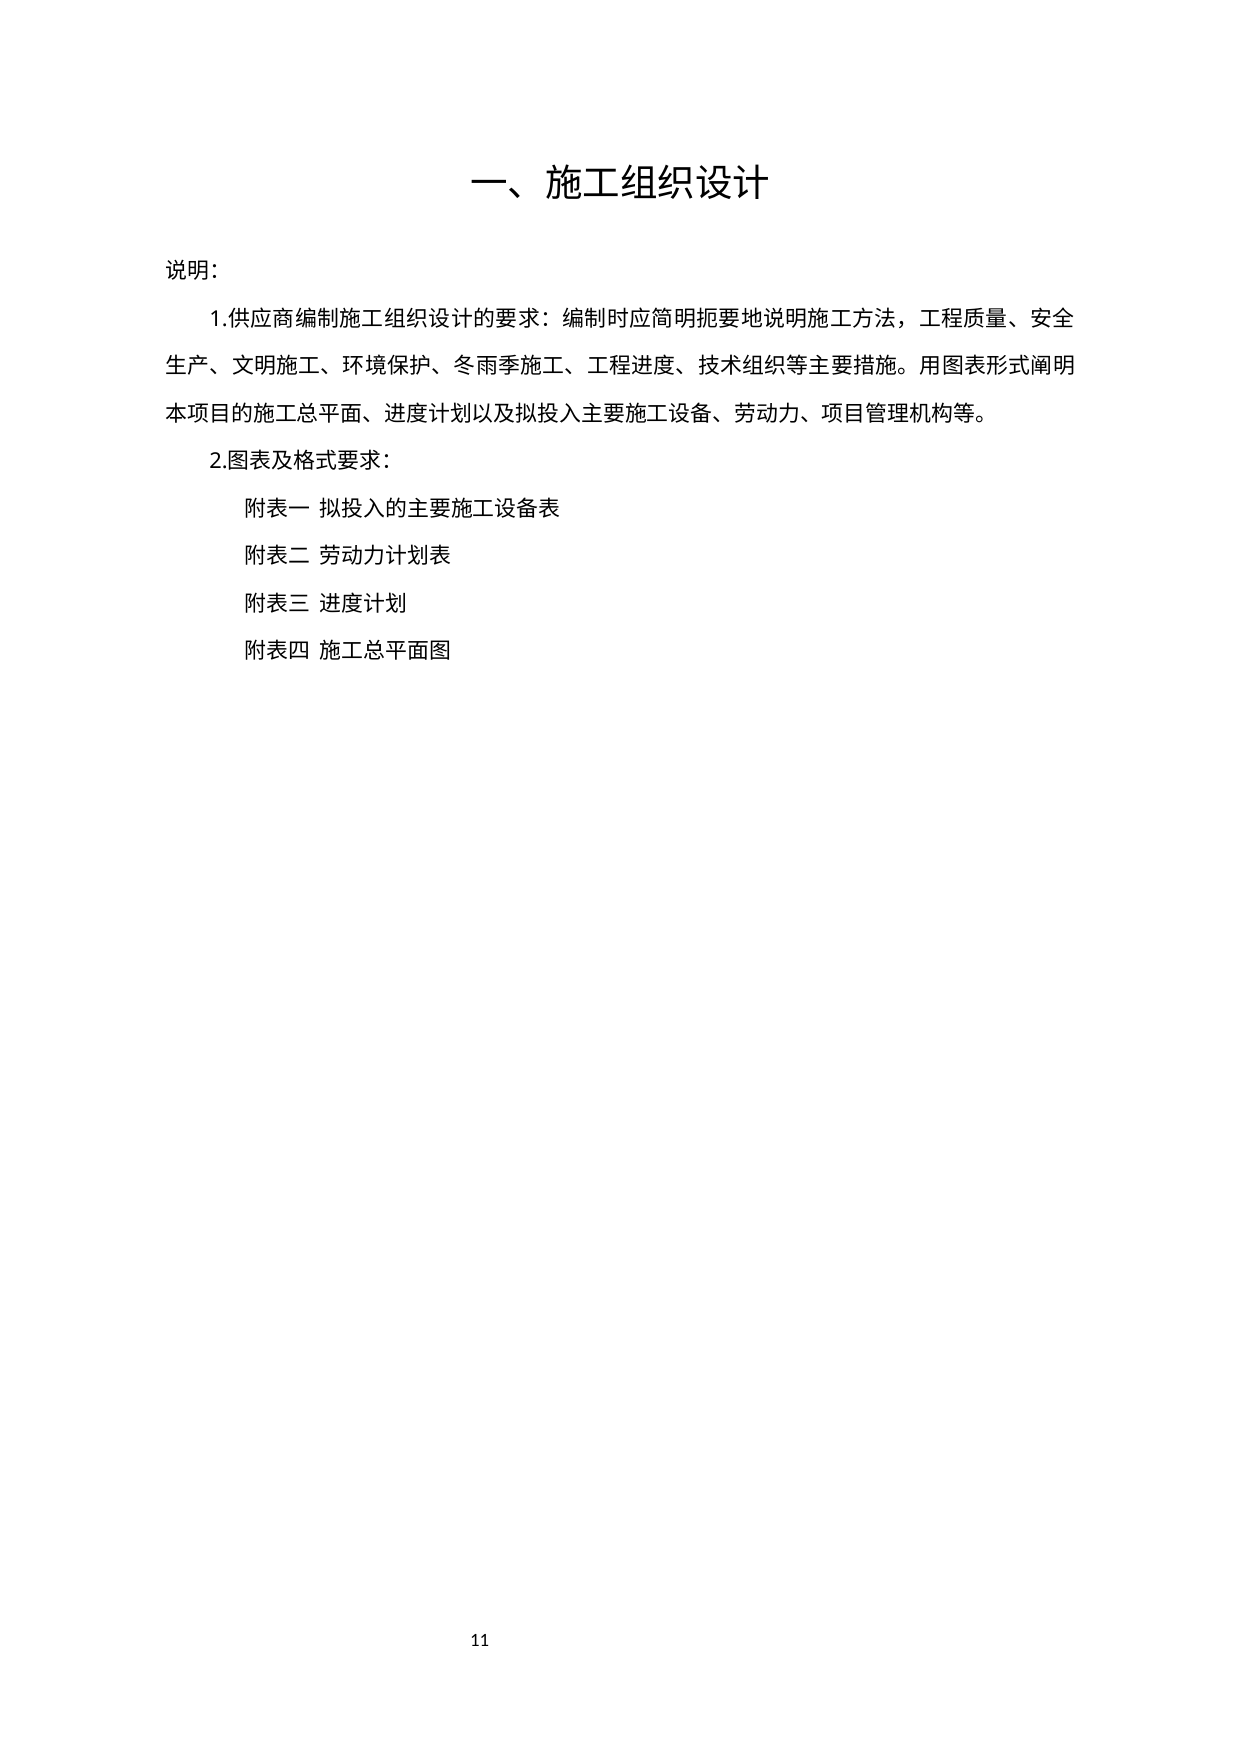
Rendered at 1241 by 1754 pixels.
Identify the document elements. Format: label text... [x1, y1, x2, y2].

text 1.供应商编制施工组织设计的要求：编制时应简明扼要地说明施工方法，工程质量、安全生产、文明施工、环境保护、冬雨季施工、工程进度、技术组织等主要措施。用图表形式阐明本项目的施工总平面、进度计划以及拟投入主要施工设备、劳动力、项目管理机构等。 [165, 301, 1075, 427]
text 附表二 劳动力计划表 [165, 538, 1075, 570]
text 一、施工组织设计 [165, 150, 1075, 208]
text 附表一 拟投入的主要施工设备表 [165, 491, 1075, 522]
text 说明： [165, 253, 1075, 285]
text 附表三 进度计划 [165, 586, 1075, 617]
text 2.图表及格式要求： [165, 443, 1075, 475]
text 附表四 施工总平面图 [165, 633, 1075, 665]
